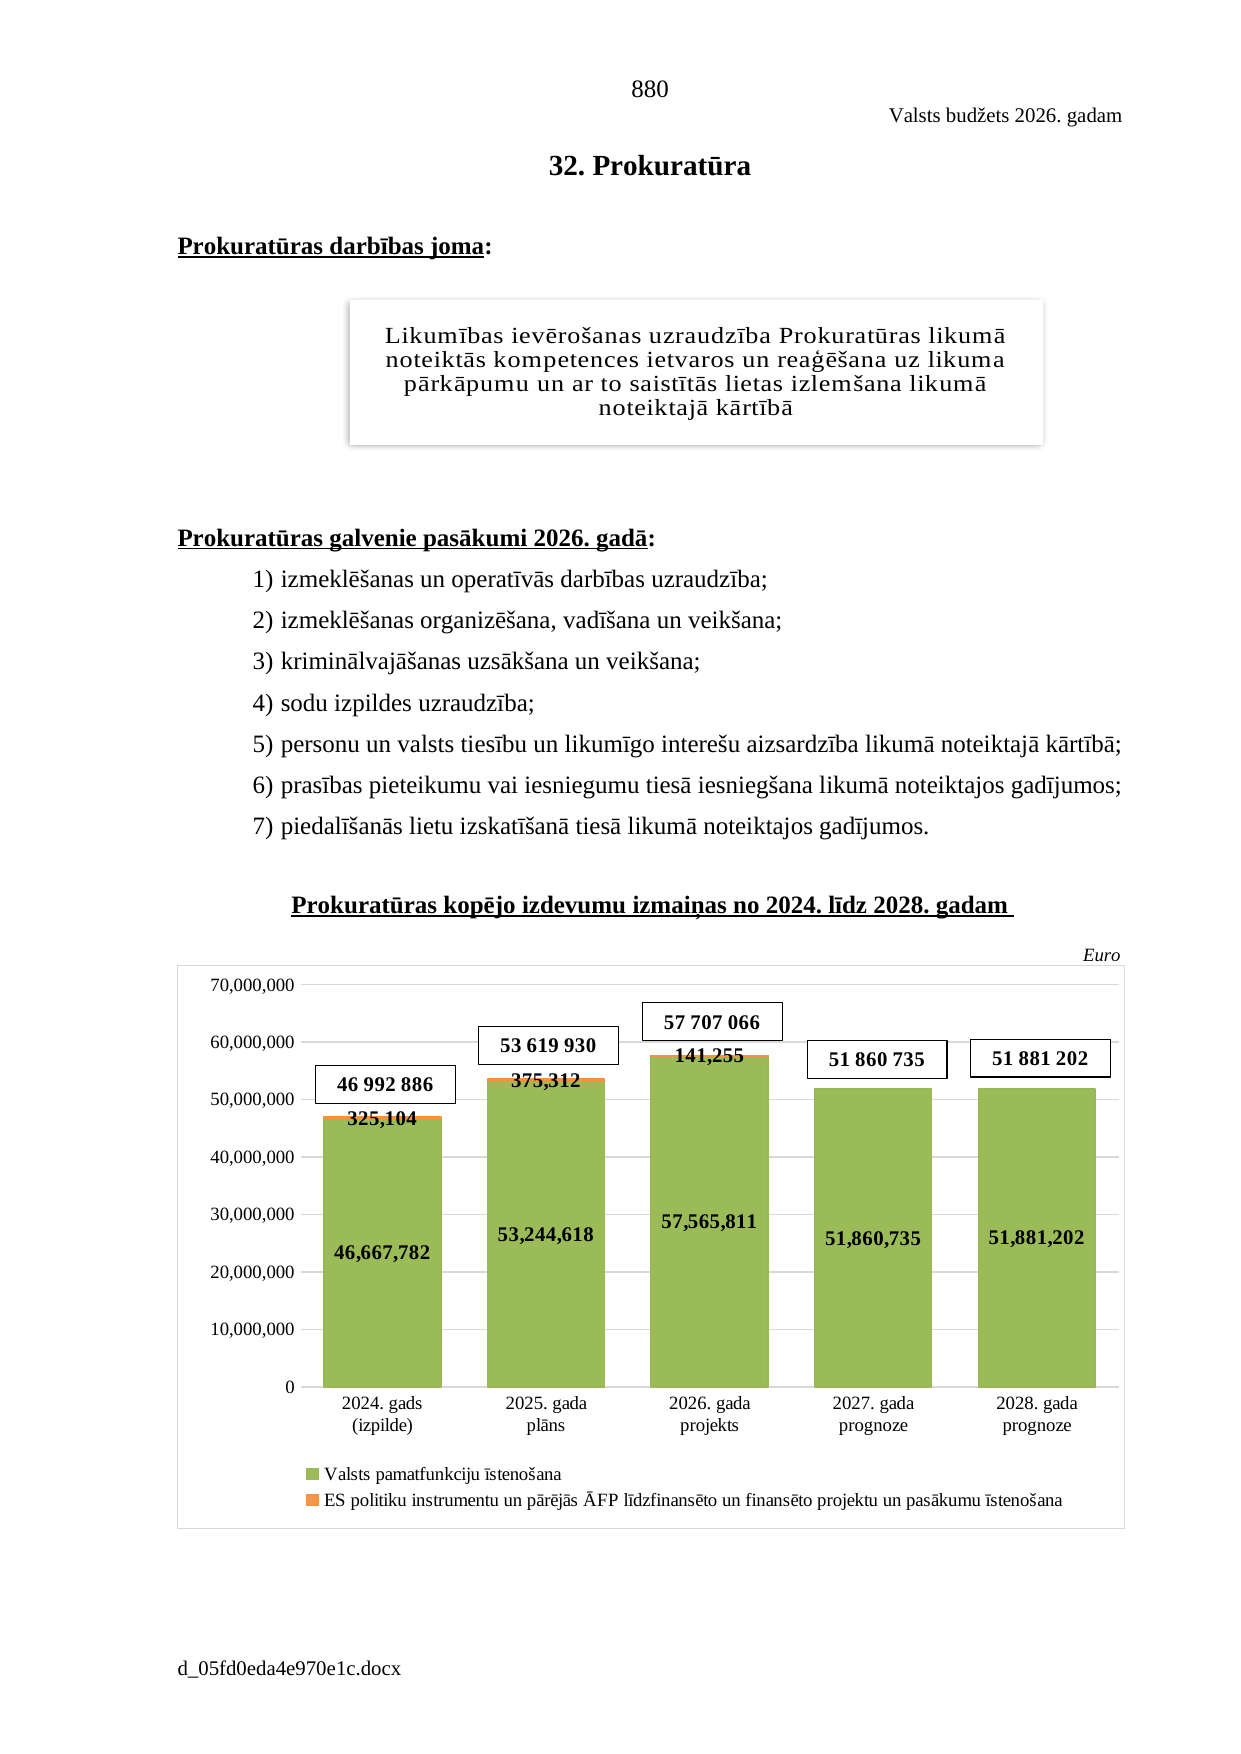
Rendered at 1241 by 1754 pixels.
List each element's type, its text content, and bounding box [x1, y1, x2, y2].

list piedalīšanās lietu izskatīšanā tiesā likumā noteiktajos gadījumos. [252, 811, 1122, 840]
text Prokuratūras galvenie pasākumi 2026. gadā: [177, 523, 1122, 551]
list prasības pieteikumu vai iesniegumu tiesā iesniegšana likumā noteiktajos gadījumos; [252, 770, 1122, 799]
text Prokuratūras kopējo izdevumu izmaiņas no 2024. līdz 2028. gadam [177, 890, 1122, 919]
list izmeklēšanas organizēšana, vadīšana un veikšana; [252, 605, 1122, 634]
list personu un valsts tiesību un likumīgo interešu aizsardzība likumā noteiktajā kārtībā; [252, 729, 1122, 758]
text 32. Prokuratūra [177, 148, 1122, 181]
list izmeklēšanas un operatīvās darbības uzraudzība; [252, 564, 1122, 593]
list kriminālvajāšanas uzsākšana un veikšana; [252, 646, 1122, 675]
text Prokuratūras darbības joma: [177, 231, 1122, 260]
text Euro [266, 944, 1122, 965]
list sodu izpildes uzraudzība; [252, 688, 1122, 716]
